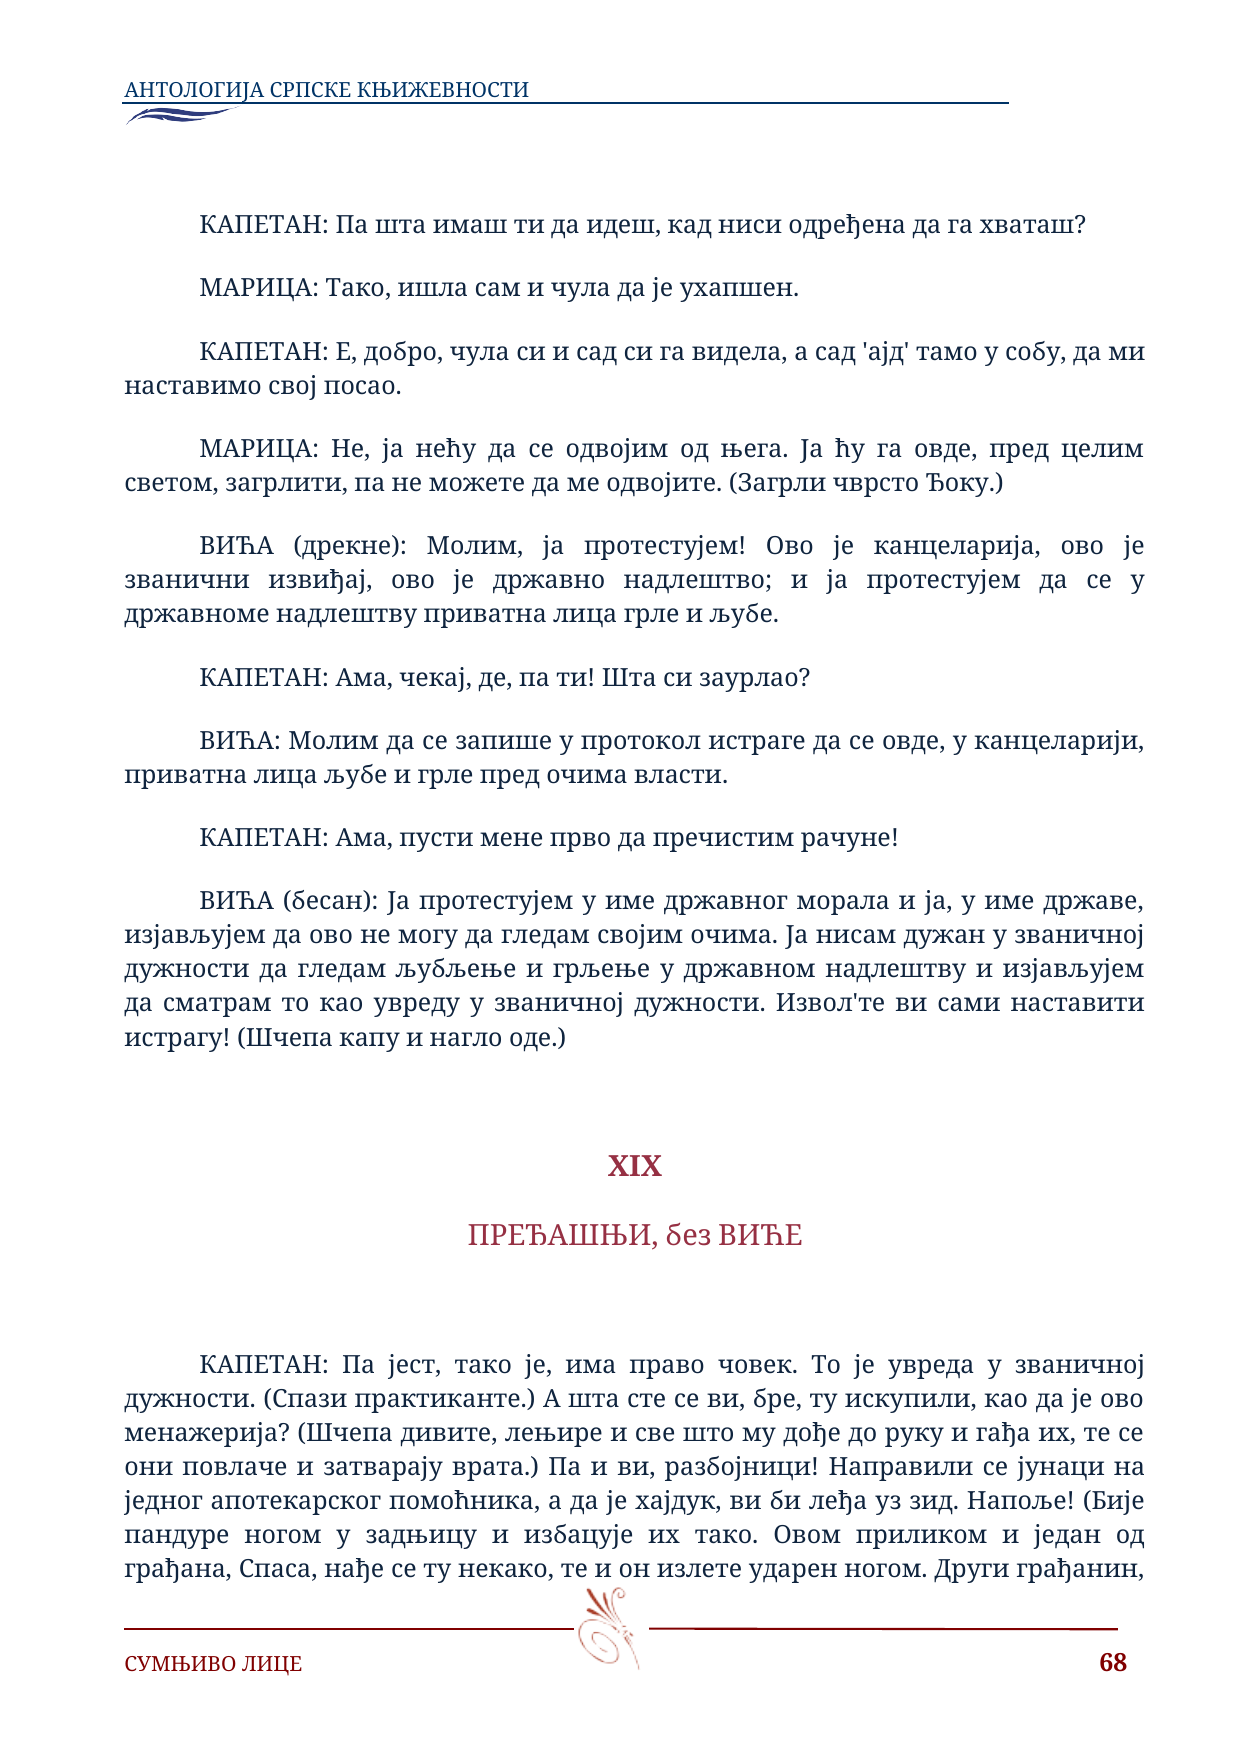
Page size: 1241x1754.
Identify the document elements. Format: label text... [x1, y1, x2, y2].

text ВИЋА: Молим да се запише у протокол истраге да се овде, у канцеларији, приватна лица љубе и грле пред очима власти. [124, 722, 1146, 791]
text ВИЋА (бесан): Ја протестујем у име државног морала и ја, у име државе, изјављујем да ово не могу да гледам својим очима. Ја нисам дужан у званичној дужности да гледам љубљење и грљење у државном надлештву и изјављујем да сматрам то као увреду у званичној дужности. Извол'те ви сами наставити истрагу! (Шчепа капу и нагло оде.) [124, 883, 1146, 1053]
text КАПЕТАН: Па шта имаш ти да идеш, кад ниси одређена да га хваташ? [124, 207, 1146, 241]
text КАПЕТАН: Е, добро, чула си и сад си га видела, а сад 'ајд' тамо у собу, да ми наставимо свој посао. [124, 333, 1146, 401]
text МАРИЦА: Не, ја нећу да се одвојим од њега. Ја ћу га овде, пред целим светом, загрлити, па не можете да ме одвојите. (Загрли чврсто Ђоку.) [124, 431, 1146, 499]
text МАРИЦА: Тако, ишла сам и чула да је ухапшен. [124, 270, 1146, 304]
text XIX [124, 1146, 1146, 1185]
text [124, 1347, 1146, 1585]
text ВИЋА (дрекне): Молим, ја протестујем! Ово је канцеларија, ово је званични извиђај, ово је државно надлештво; и ја протестујем да се у државноме надлештву приватна лица грле и љубе. [124, 528, 1146, 630]
text КАПЕТАН: Ама, чекај, де, па ти! Шта си заурлао? [124, 659, 1146, 693]
text ПРЕЂАШЊИ, без ВИЋЕ [124, 1214, 1146, 1254]
text КАПЕТАН: Ама, пусти мене прво да пречистим рачуне! [124, 820, 1146, 854]
